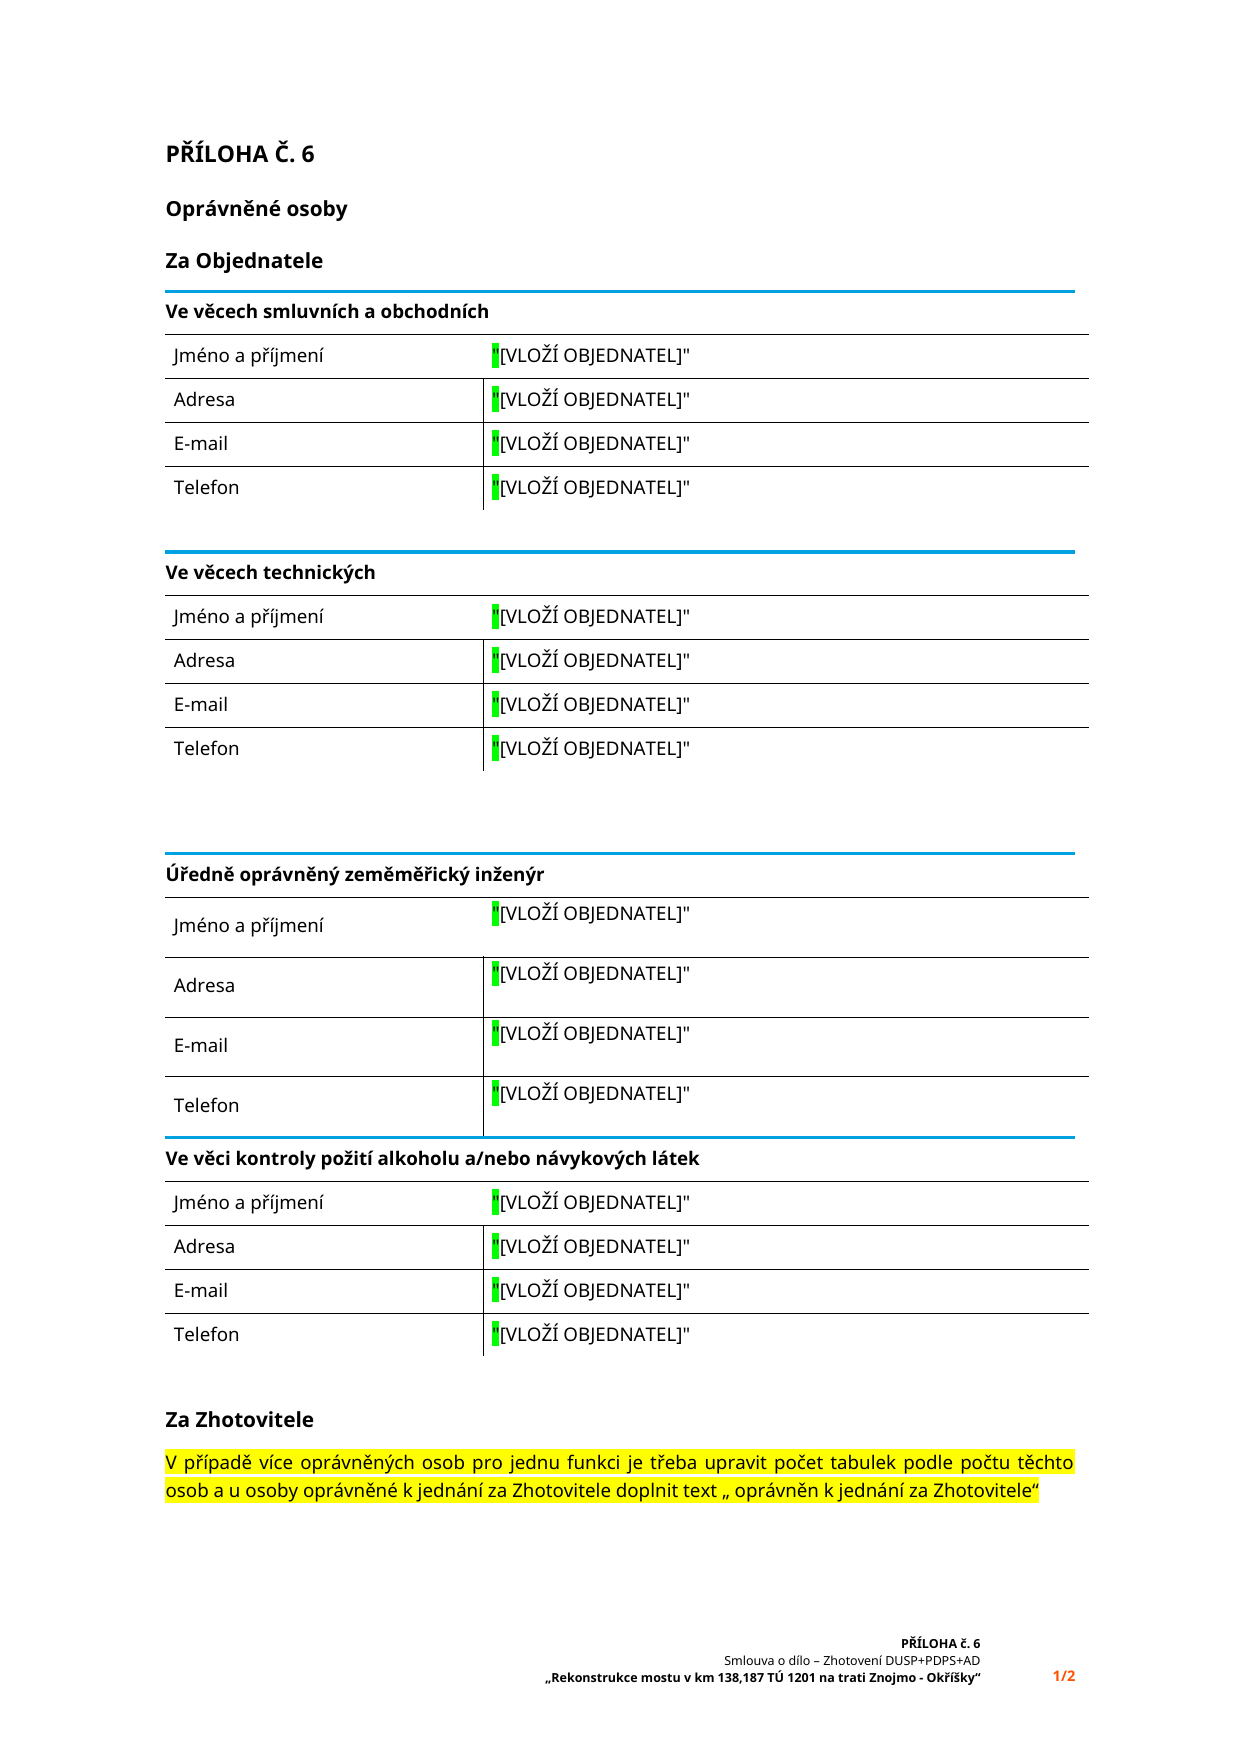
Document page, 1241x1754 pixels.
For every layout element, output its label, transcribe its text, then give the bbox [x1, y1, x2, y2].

table_cell [484, 423, 1089, 466]
table_cell Adresa [165, 1226, 483, 1269]
text Ve věci kontroly požití alkoholu a/nebo návykových látek [165, 1139, 1075, 1171]
text Ve věcech smluvních a obchodních [165, 293, 1075, 324]
table_header [484, 1182, 1089, 1225]
table_cell [484, 1077, 1089, 1136]
table_cell [484, 684, 1089, 727]
table_cell Adresa [165, 379, 483, 422]
table_cell [484, 1314, 1089, 1356]
table_cell Telefon [165, 1314, 483, 1356]
table_cell [484, 728, 1089, 771]
table_header [484, 335, 1089, 378]
table_cell [484, 1270, 1089, 1313]
table_cell [484, 1226, 1089, 1269]
table_cell [484, 467, 1089, 510]
table_cell Telefon [165, 1077, 483, 1136]
table_cell Adresa [165, 640, 483, 683]
table_cell Adresa [165, 958, 483, 1016]
table_cell E-mail [165, 1018, 483, 1076]
text Oprávněné osoby [165, 194, 1075, 222]
text Úředně oprávněný zeměměřický inženýr [165, 855, 1075, 887]
table_cell Telefon [165, 467, 483, 510]
text Za Objednatele [165, 246, 1075, 274]
table_header [484, 596, 1089, 639]
text Ve věcech technických [165, 554, 1075, 585]
text Za Zhotovitele [165, 1405, 1075, 1434]
text Příloha č. 6 [165, 138, 1075, 170]
table_cell E-mail [165, 684, 483, 727]
text V případě více oprávněných osob pro jednu funkci je třeba upravit počet tabulek podle počtu těchto osob a u osoby oprávněné k jednání za Zhotovitele doplnit text „ oprávněn k jednání za Zhotovitele“ [165, 1474, 1075, 1503]
table_header [484, 898, 1089, 956]
table_cell [484, 958, 1089, 1016]
table_cell [484, 379, 1089, 422]
table_cell Telefon [165, 728, 483, 771]
table_cell E-mail [165, 423, 483, 466]
table_cell [484, 640, 1089, 683]
table_header Jméno a příjmení [165, 335, 484, 378]
table_header Jméno a příjmení [165, 596, 484, 639]
table_header Jméno a příjmení [165, 1182, 484, 1225]
table_cell [484, 1018, 1089, 1076]
table_header Jméno a příjmení [165, 898, 484, 956]
table_cell E-mail [165, 1270, 483, 1313]
